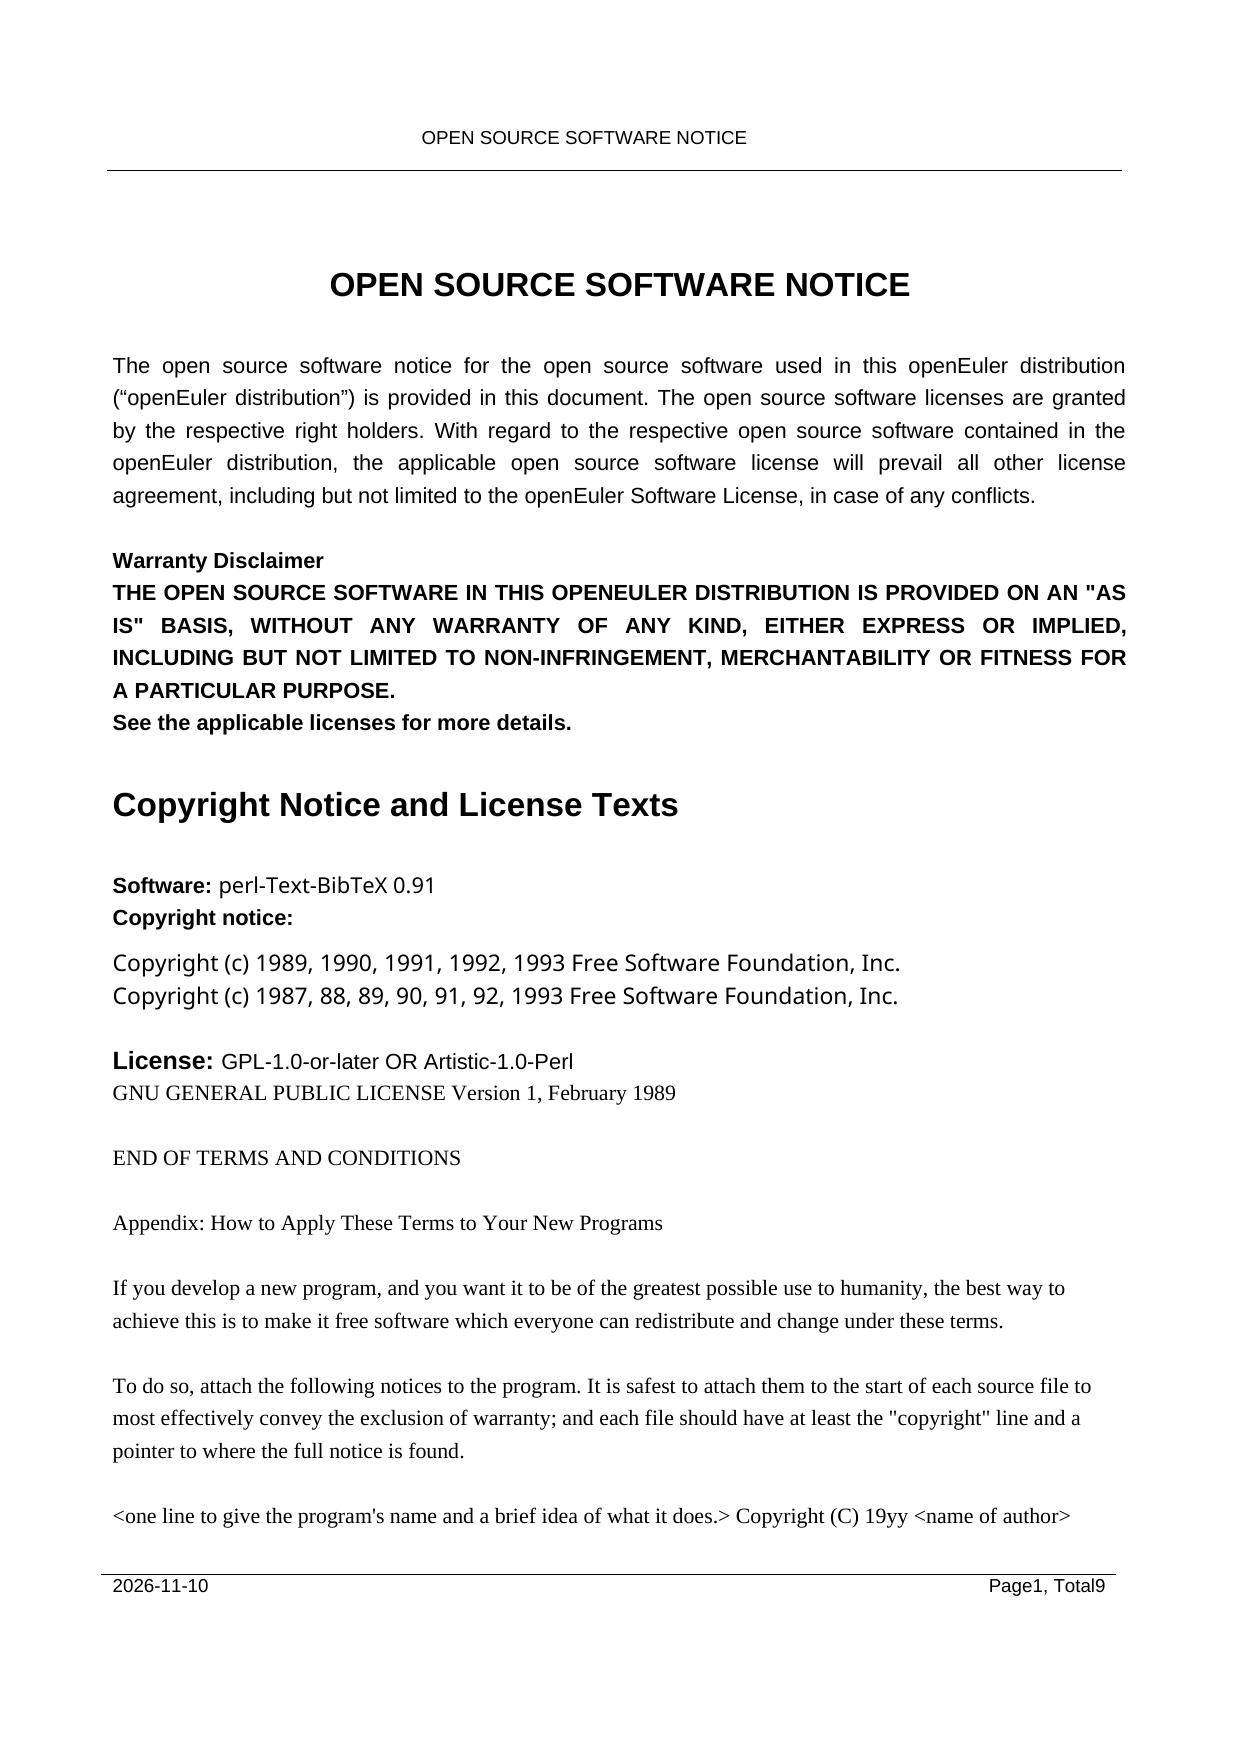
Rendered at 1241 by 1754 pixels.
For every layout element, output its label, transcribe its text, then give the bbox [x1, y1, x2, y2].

text THE OPEN SOURCE SOFTWARE IN THIS OPENEULER DISTRIBUTION IS PROVIDED ON AN "AS IS" BASIS, WITHOUT ANY WARRANTY OF ANY KIND, EITHER EXPRESS OR IMPLIED, INCLUDING BUT NOT LIMITED TO NON-INFRINGEMENT, MERCHANTABILITY OR FITNESS FOR A PARTICULAR PURPOSE. See the applicable licenses for more details. [112, 576, 1128, 739]
text Warranty Disclaimer [112, 544, 1128, 576]
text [112, 1077, 1128, 1532]
text Copyright Notice and License Texts [112, 771, 1128, 836]
title Software: perl-Text-BibTeX 0.91 [112, 869, 1128, 901]
text Copyright notice: [112, 901, 1128, 934]
text OPEN SOURCE SOFTWARE NOTICE [112, 251, 1128, 316]
text License: GPL-1.0-or-later OR Artistic-1.0-Perl [112, 1044, 1128, 1077]
text The open source software notice for the open source software used in this openEuler distribution (“openEuler distribution”) is provided in this document. The open source software licenses are granted by the respective right holders. With regard to the respective open source software contained in the openEuler distribution, the applicable open source software license will prevail all other license agreement, including but not limited to the openEuler Software License, in case of any conflicts. [112, 349, 1128, 511]
text Copyright (c) 1989, 1990, 1991, 1992, 1993 Free Software Foundation, Inc. Copyright (c) 1987, 88, 89, 90, 91, 92, 1993 Free Software Foundation, Inc. [112, 947, 1128, 1044]
